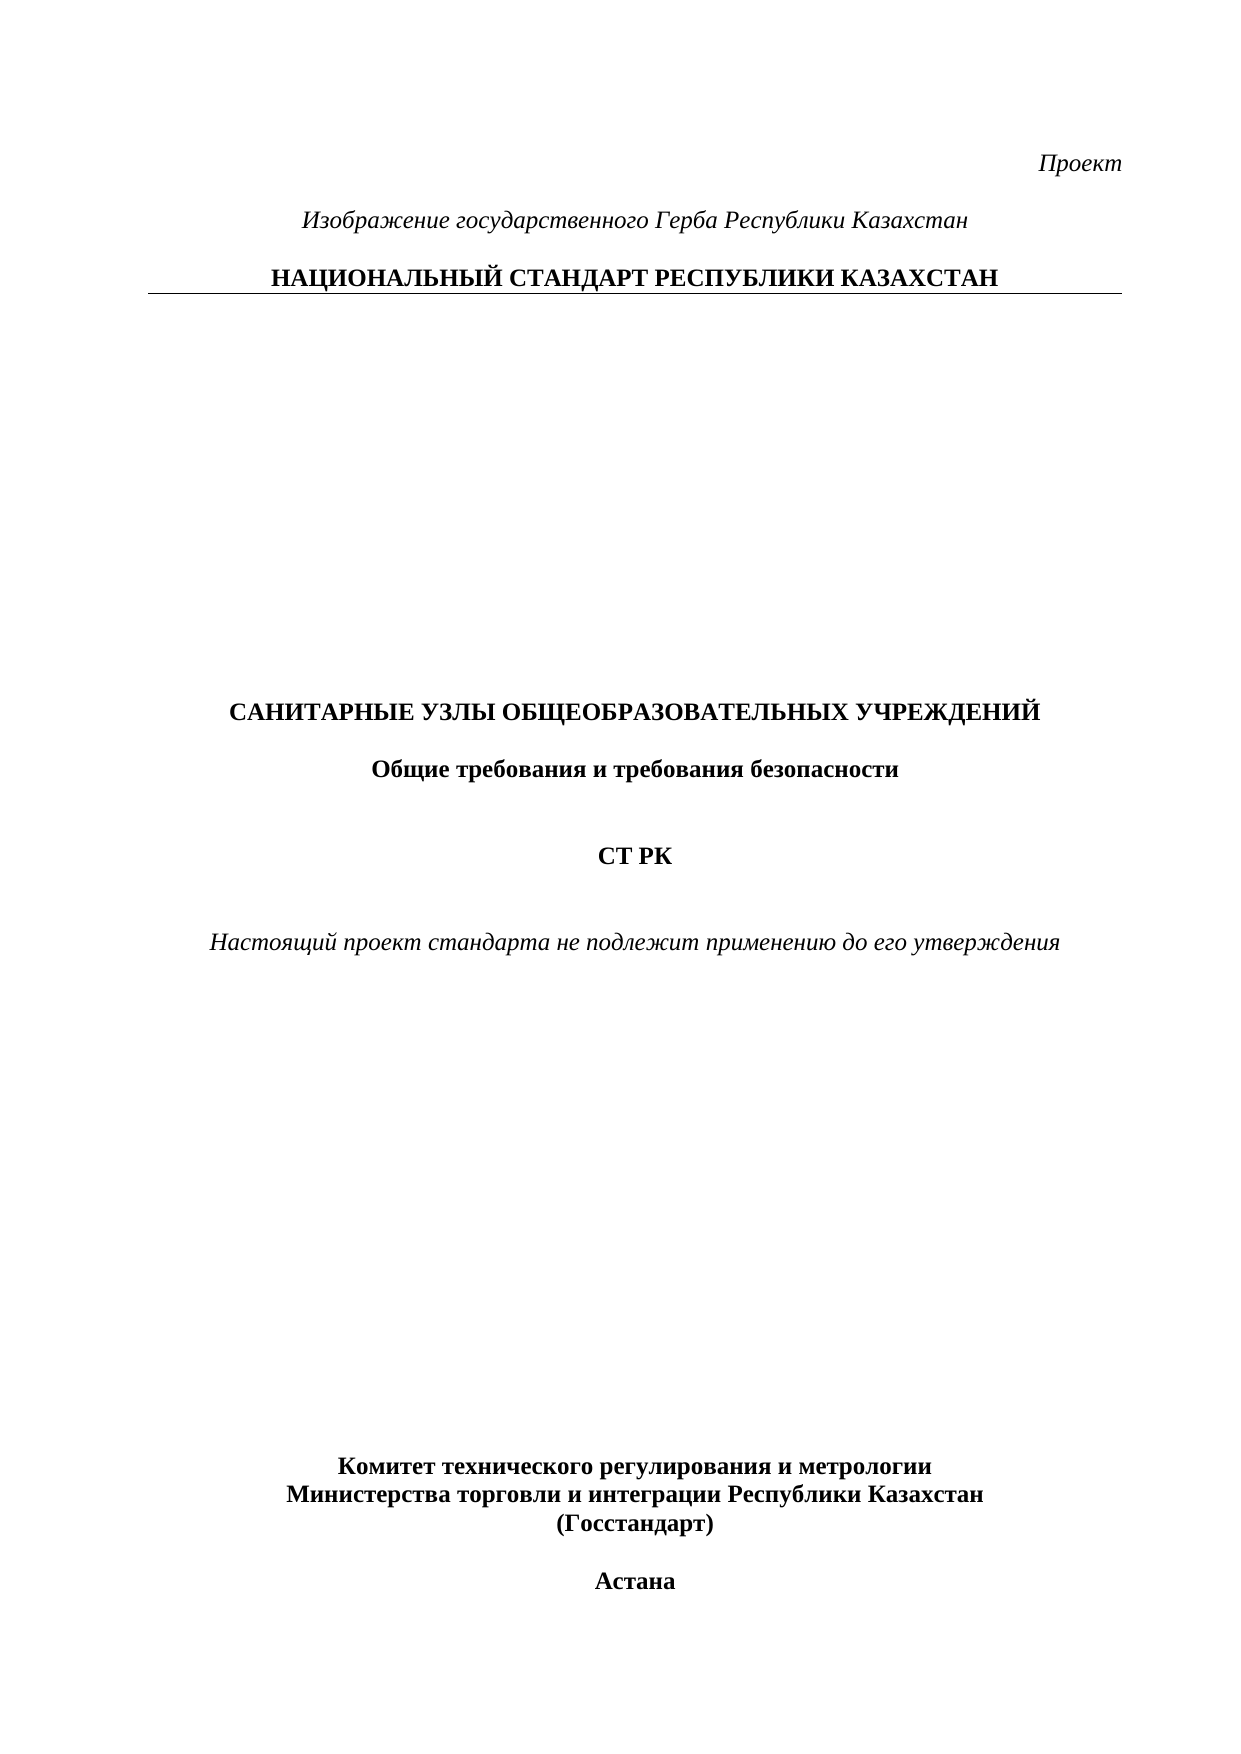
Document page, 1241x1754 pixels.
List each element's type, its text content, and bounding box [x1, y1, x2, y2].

text Астана [148, 1566, 1122, 1594]
text Комитет технического регулирования и метрологии [148, 1451, 1122, 1479]
text Министерства торговли и интеграции Республики Казахстан [148, 1479, 1122, 1508]
subtitle Настоящий проект стандарта не подлежит применению до его утверждения [148, 927, 1122, 956]
text (Госстандарт) [148, 1508, 1122, 1537]
text Общие требования и требования безопасности [148, 754, 1122, 783]
text Изображение государственного Герба Республики Казахстан [148, 205, 1122, 234]
text САНИТАРНЫЕ УЗЛЫ ОБЩЕОБРАЗОВАТЕЛЬНЫХ УЧРЕЖДЕНИЙ [148, 697, 1122, 726]
text СТ РК [148, 841, 1122, 869]
text НАЦИОНАЛЬНЫЙ СТАНДАРТ РЕСПУБЛИКИ КАЗАХСТАН [148, 263, 1122, 293]
text Проект [148, 148, 1122, 176]
